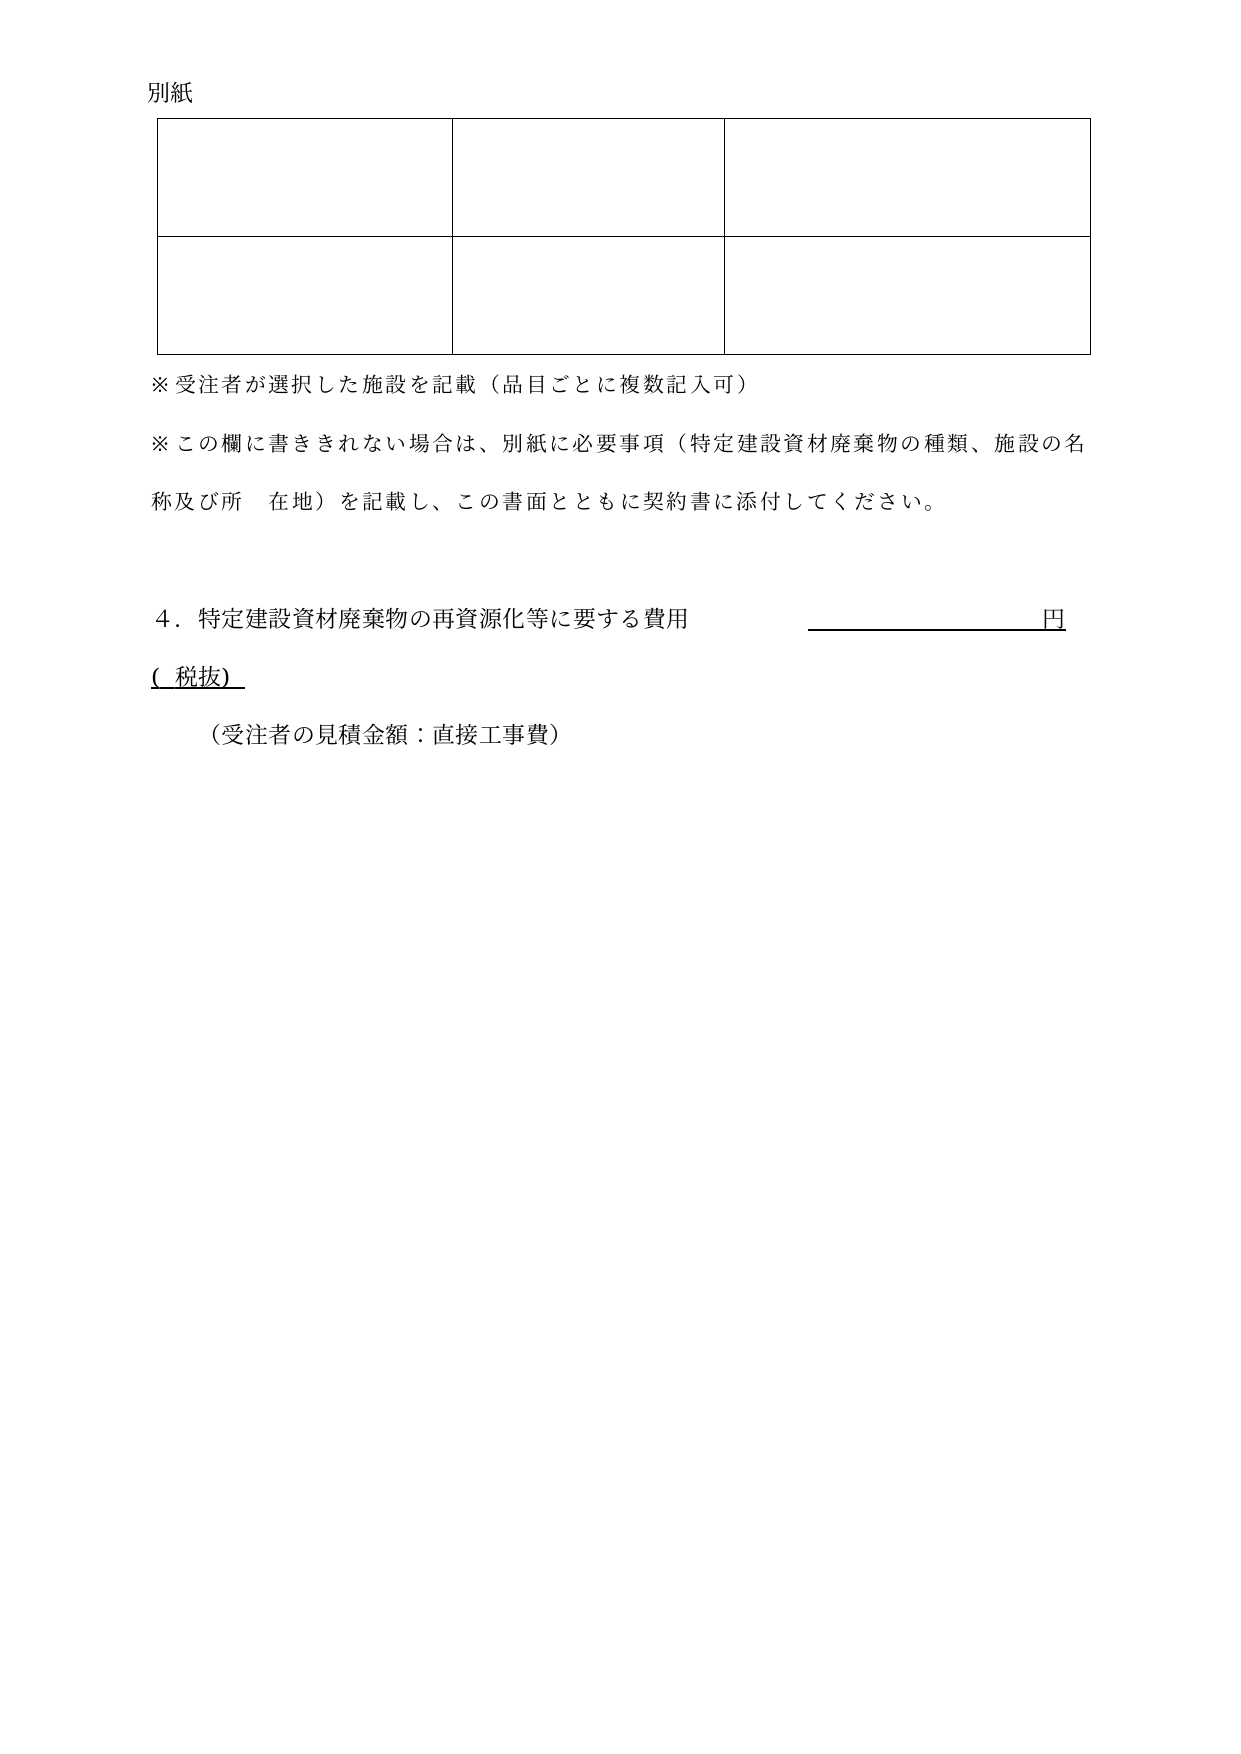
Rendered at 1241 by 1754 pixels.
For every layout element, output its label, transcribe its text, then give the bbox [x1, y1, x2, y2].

text ４．特定建設資材廃棄物の再資源化等に要する費用 円(税抜) [151, 588, 1089, 705]
table_cell [725, 119, 1090, 236]
table_cell [158, 119, 452, 236]
text （受注者の見積金額：直接工事費） [151, 705, 1089, 763]
text ※この欄に書ききれない場合は、別紙に必要事項（特定建設資材廃棄物の種類、施設の名称及び所 在地）を記載し、この書面とともに契約書に添付してください。 [151, 413, 1089, 530]
text ※受注者が選択した施設を記載（品目ごとに複数記入可） [151, 355, 1089, 413]
table_cell [725, 237, 1090, 354]
table_cell [453, 237, 724, 354]
table_cell [453, 119, 724, 236]
table_cell [158, 237, 452, 354]
